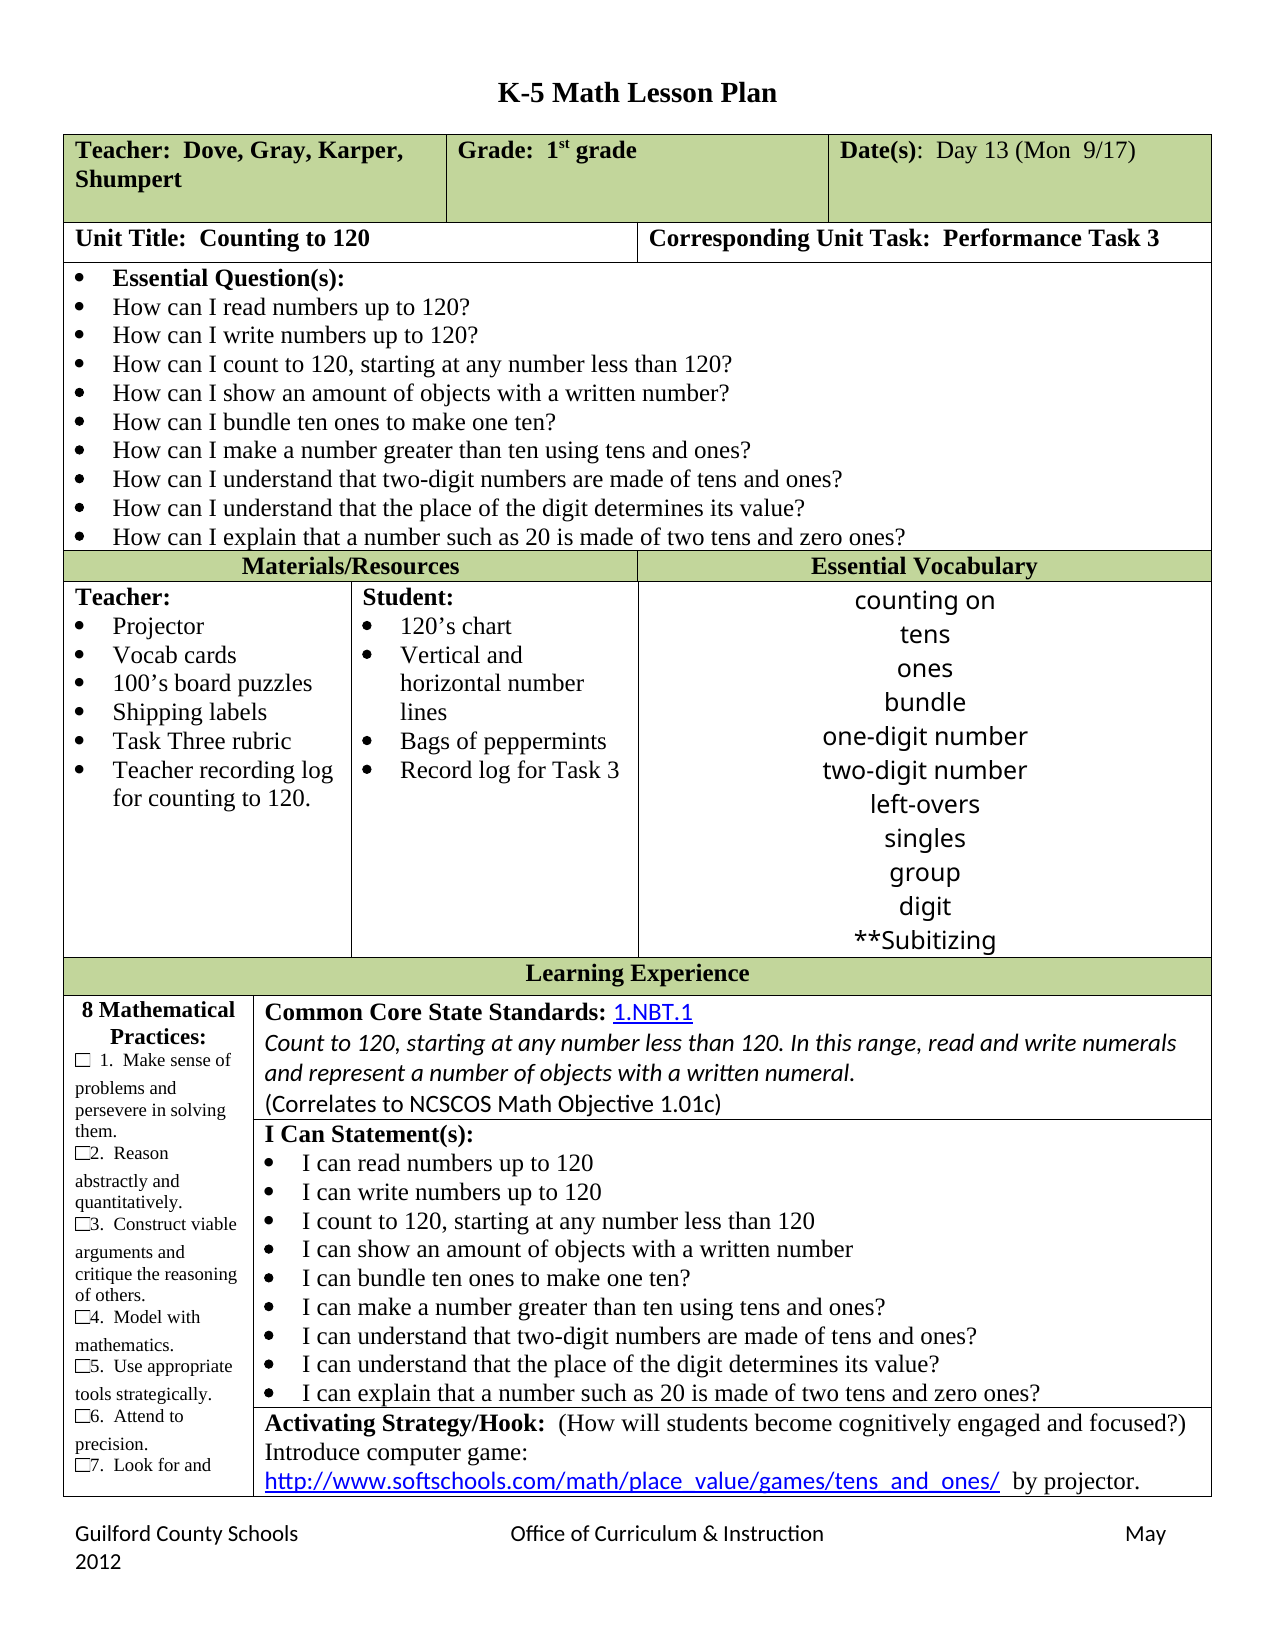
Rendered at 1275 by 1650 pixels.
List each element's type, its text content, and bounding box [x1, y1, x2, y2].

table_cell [254, 1408, 1211, 1496]
table_cell Teacher: Projector Vocab cards 100’s board puzzles Shipping labels Task Three rubric Teacher recording log for counting to 120. [64, 582, 351, 957]
picture [75, 1310, 91, 1324]
picture [75, 1359, 91, 1373]
table_cell counting on tens ones bundle one-digit number two-digit number left-overs singles group digit **Subitizing [639, 582, 1211, 957]
table_cell Corresponding Unit Task: Performance Task 3 [638, 223, 1211, 262]
table_cell Essential Vocabulary [638, 551, 1211, 581]
picture [75, 1458, 91, 1472]
table_cell Unit Title: Counting to 120 [64, 223, 637, 262]
table_header Teacher: Dove, Gray, Karper, Shumpert [64, 135, 446, 222]
table_cell 8 Mathematical Practices: 1. Make sense of problems and persevere in solving them. 2. Reason abstractly and quantitatively. 3. Construct viable arguments and critique the reasoning of others. 4. Model with mathematics. 5. Use appropriate tools strategically. 6. Attend to precision. 7. Look for and make use of structure. 8. Look for and express regularity in repeated reasoning. [64, 996, 253, 1496]
table_header Date(s): Day 13 (Mon 9/17) [829, 135, 1211, 222]
picture [75, 1217, 91, 1231]
picture [75, 1409, 91, 1423]
text K-5 Math Lesson Plan [75, 75, 1200, 108]
picture [75, 1146, 91, 1160]
table_cell Materials/Resources [64, 551, 637, 581]
table_cell Learning Experience [64, 958, 1211, 995]
table_cell Student: 120’s chart Vertical and horizontal number lines Bags of peppermints Record log for Task 3 [352, 582, 638, 957]
table_header Grade: 1st grade [447, 135, 828, 222]
table_cell Essential Question(s): How can I read numbers up to 120? How can I write numbers up to 120? How can I count to 120, starting at any number less than 120? How can I show an amount of objects with a written number? How can I bundle ten ones to make one ten? How can I make a number greater than ten using tens and ones? How can I understand that two-digit numbers are made of tens and ones? How can I understand that the place of the digit determines its value? How can I explain that a number such as 20 is made of two tens and zero ones? [64, 263, 1211, 550]
picture [75, 1053, 91, 1067]
table_cell I Can Statement(s): I can read numbers up to 120 I can write numbers up to 120 I count to 120, starting at any number less than 120 I can show an amount of objects with a written number I can bundle ten ones to make one ten? I can make a number greater than ten using tens and ones? I can understand that two-digit numbers are made of tens and ones? I can understand that the place of the digit determines its value? I can explain that a number such as 20 is made of two tens and zero ones? [254, 1120, 1211, 1407]
table_cell Common Core State Standards: 1.NBT.1 Count to 120, starting at any number less than 120. In this range, read and write numerals and represent a number of objects with a written numeral. (Correlates to NCSCOS Math Objective 1.01c) [254, 996, 1211, 1118]
